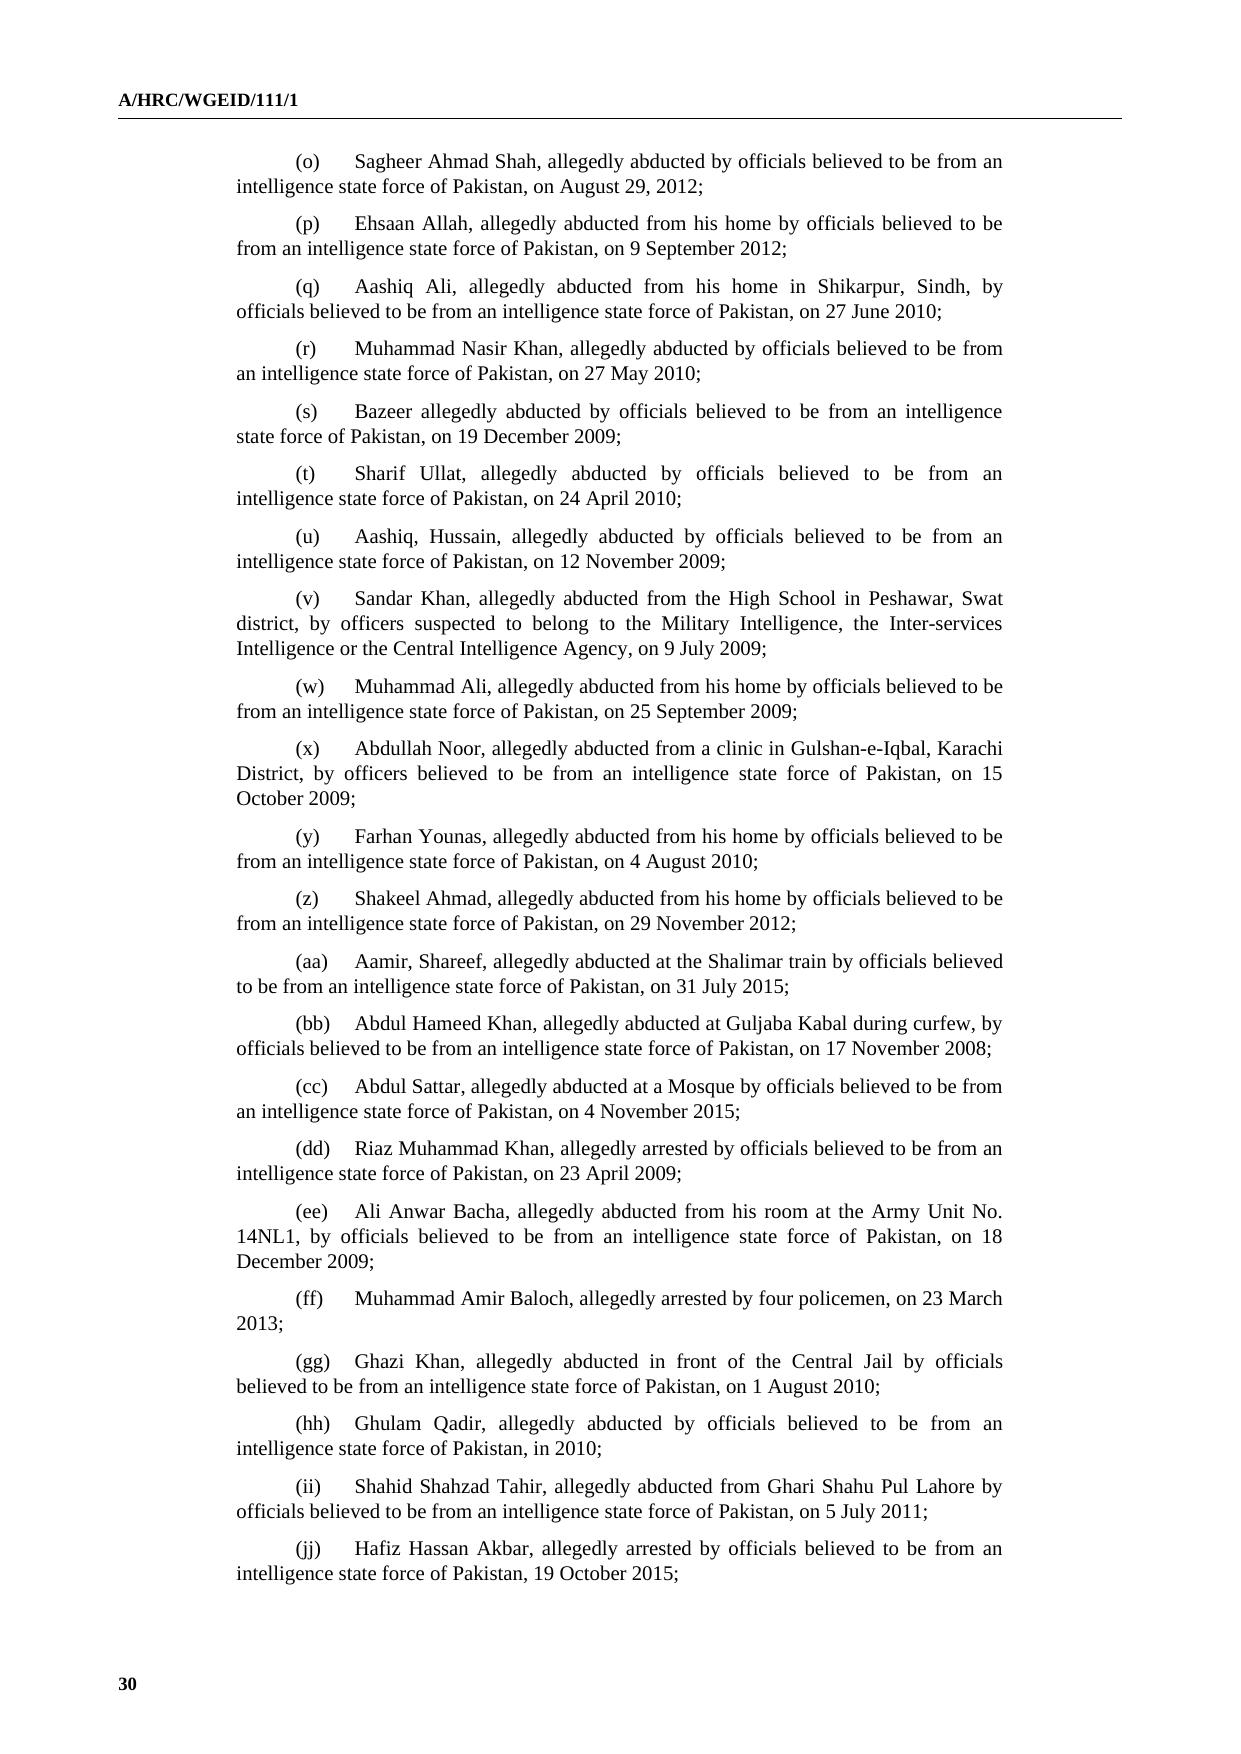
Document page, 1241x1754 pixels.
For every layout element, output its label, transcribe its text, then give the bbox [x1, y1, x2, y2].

text (r) Muhammad Nasir Khan, allegedly abducted by officials believed to be from an intelligence state force of Pakistan, on 27 May 2010; [236, 335, 1004, 385]
text (bb) Abdul Hameed Khan, allegedly abducted at Guljaba Kabal during curfew, by officials believed to be from an intelligence state force of Pakistan, on 17 November 2008; [236, 1010, 1004, 1060]
text (jj) Hafiz Hassan Akbar, allegedly arrested by officials believed to be from an intelligence state force of Pakistan, 19 October 2015; [236, 1535, 1004, 1585]
text (u) Aashiq, Hussain, allegedly abducted by officials believed to be from an intelligence state force of Pakistan, on 12 November 2009; [236, 523, 1004, 573]
text (hh) Ghulam Qadir, allegedly abducted by officials believed to be from an intelligence state force of Pakistan, in 2010; [236, 1410, 1004, 1460]
text (cc) Abdul Sattar, allegedly abducted at a Mosque by officials believed to be from an intelligence state force of Pakistan, on 4 November 2015; [236, 1073, 1004, 1123]
text (aa) Aamir, Shareef, allegedly abducted at the Shalimar train by officials believed to be from an intelligence state force of Pakistan, on 31 July 2015; [236, 948, 1004, 998]
text (t) Sharif Ullat, allegedly abducted by officials believed to be from an intelligence state force of Pakistan, on 24 April 2010; [236, 460, 1004, 510]
text (y) Farhan Younas, allegedly abducted from his home by officials believed to be from an intelligence state force of Pakistan, on 4 August 2010; [236, 823, 1004, 873]
text (o) Sagheer Ahmad Shah, allegedly abducted by officials believed to be from an intelligence state force of Pakistan, on August 29, 2012; [236, 148, 1004, 198]
text (x) Abdullah Noor, allegedly abducted from a clinic in Gulshan-e-Iqbal, Karachi District, by officers believed to be from an intelligence state force of Pakistan, on 15 October 2009; [236, 735, 1004, 810]
text (ff) Muhammad Amir Baloch, allegedly arrested by four policemen, on 23 March 2013; [236, 1285, 1004, 1335]
text (p) Ehsaan Allah, allegedly abducted from his home by officials believed to be from an intelligence state force of Pakistan, on 9 September 2012; [236, 210, 1004, 260]
text (z) Shakeel Ahmad, allegedly abducted from his home by officials believed to be from an intelligence state force of Pakistan, on 29 November 2012; [236, 885, 1004, 935]
text (ii) Shahid Shahzad Tahir, allegedly abducted from Ghari Shahu Pul Lahore by officials believed to be from an intelligence state force of Pakistan, on 5 July 2011; [236, 1473, 1004, 1523]
text (v) Sandar Khan, allegedly abducted from the High School in Peshawar, Swat district, by officers suspected to belong to the Military Intelligence, the Inter-services Intelligence or the Central Intelligence Agency, on 9 July 2009; [236, 585, 1004, 660]
text (w) Muhammad Ali, allegedly abducted from his home by officials believed to be from an intelligence state force of Pakistan, on 25 September 2009; [236, 673, 1004, 723]
text (dd) Riaz Muhammad Khan, allegedly arrested by officials believed to be from an intelligence state force of Pakistan, on 23 April 2009; [236, 1135, 1004, 1185]
text (gg) Ghazi Khan, allegedly abducted in front of the Central Jail by officials believed to be from an intelligence state force of Pakistan, on 1 August 2010; [236, 1348, 1004, 1398]
text (ee) Ali Anwar Bacha, allegedly abducted from his room at the Army Unit No. 14NL1, by officials believed to be from an intelligence state force of Pakistan, on 18 December 2009; [236, 1198, 1004, 1273]
text (s) Bazeer allegedly abducted by officials believed to be from an intelligence state force of Pakistan, on 19 December 2009; [236, 398, 1004, 448]
text (q) Aashiq Ali, allegedly abducted from his home in Shikarpur, Sindh, by officials believed to be from an intelligence state force of Pakistan, on 27 June 2010; [236, 273, 1004, 323]
